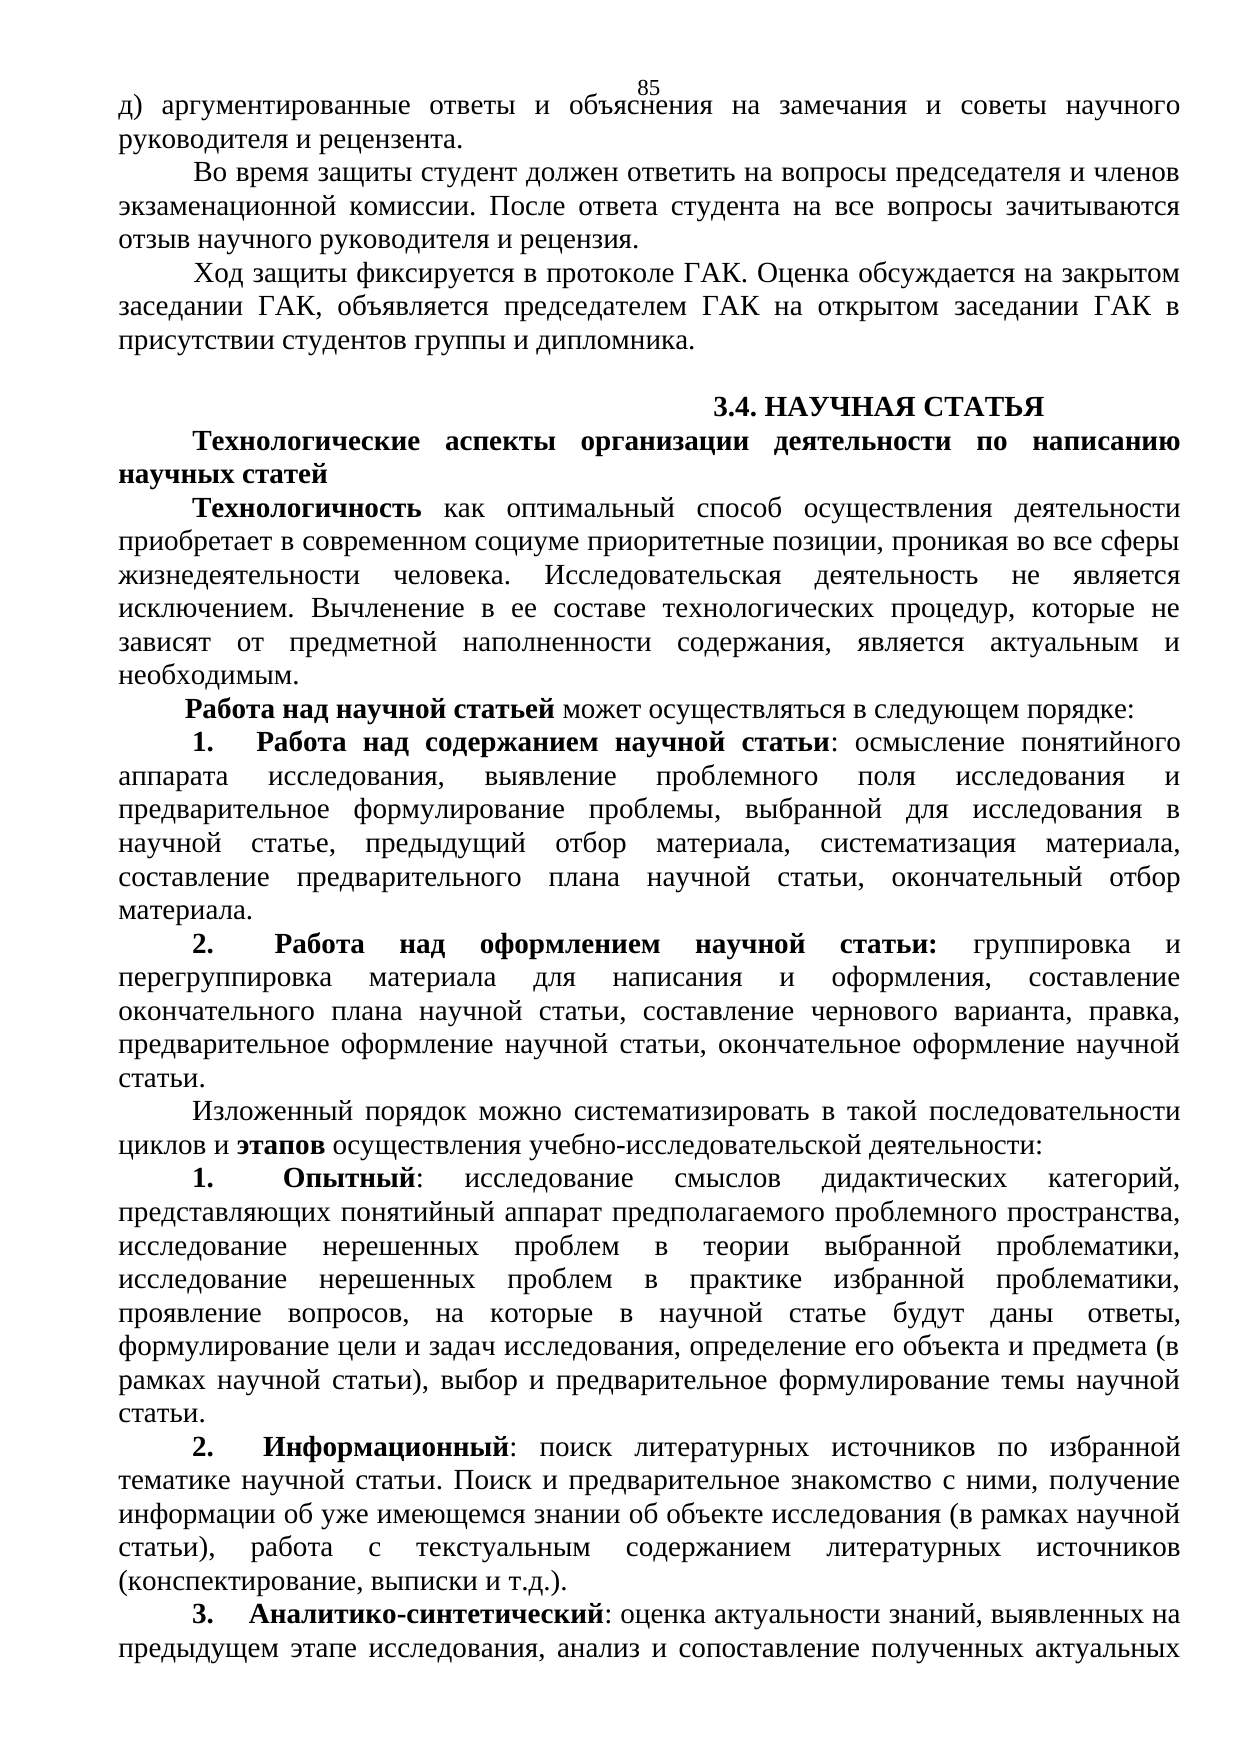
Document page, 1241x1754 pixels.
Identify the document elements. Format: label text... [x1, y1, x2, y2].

text Технологичность как оптимальный способ осуществления деятельности приобретает в современном социуме приоритетные позиции, проникая во все сферы жизнедеятельности человека. Исследовательская деятельность не является исключением. Вычленение в ее составе технологических процедур, которые не зависят от предметной наполненности содержания, является актуальным и необходимым. [118, 490, 1181, 691]
text Изложенный порядок можно систематизировать в такой последовательности циклов и этапов осуществления учебно-исследовательской деятельности: [118, 1093, 1181, 1161]
list НАУЧНАЯ СТАТЬЯ [576, 389, 1181, 423]
list Работа над содержанием научной статьи: осмысление понятийного аппарата исследования, выявление проблемного поля исследования и предварительное формулирование проблемы, выбранной для исследования в научной статье, предыдущий отбор материала, систематизация материала, составление предварительного плана научной статьи, окончательный отбор материала. [118, 724, 1181, 926]
text Работа над научной статьей может осуществляться в следующем порядке: [118, 691, 1181, 724]
list Информационный: поиск литературных источников по избранной тематике научной статьи. Поиск и предварительное знакомство с ними, получение информации об уже имеющемся знании об объекте исследования (в рамках научной статьи), работа с текстуальным содержанием литературных источников (конспектирование, выписки и т.д.). [118, 1429, 1181, 1597]
text д) аргументированные ответы и объяснения на замечания и советы научного руководителя и рецензента. [118, 87, 1181, 154]
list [118, 1597, 1181, 1664]
list Опытный: исследование смыслов дидактических категорий, представляющих понятийный аппарат предполагаемого проблемного пространства, исследование нерешенных проблем в теории выбранной проблематики, исследование нерешенных проблем в практике избранной проблематики, проявление вопросов, на которые в научной статье будут даны ответы, формулирование цели и задач исследования, определение его объекта и предмета (в рамках научной статьи), выбор и предварительное формулирование темы научной статьи. [118, 1161, 1181, 1429]
text Во время защиты студент должен ответить на вопросы председателя и членов экзаменационной комиссии. После ответа студента на все вопросы зачитываются отзыв научного руководителя и рецензия. [118, 154, 1181, 255]
text Ход защиты фиксируется в протоколе ГАК. Оценка обсуждается на закрытом заседании ГАК, объявляется председателем ГАК на открытом заседании ГАК в присутствии студентов группы и дипломника. [118, 255, 1181, 356]
list Работа над оформлением научной статьи: группировка и перегруппировка материала для написания и оформления, составление окончательного плана научной статьи, составление чернового варианта, правка, предварительное оформление научной статьи, окончательное оформление научной статьи. [118, 926, 1181, 1093]
text Технологические аспекты организации деятельности по написанию научных статей [118, 423, 1181, 490]
